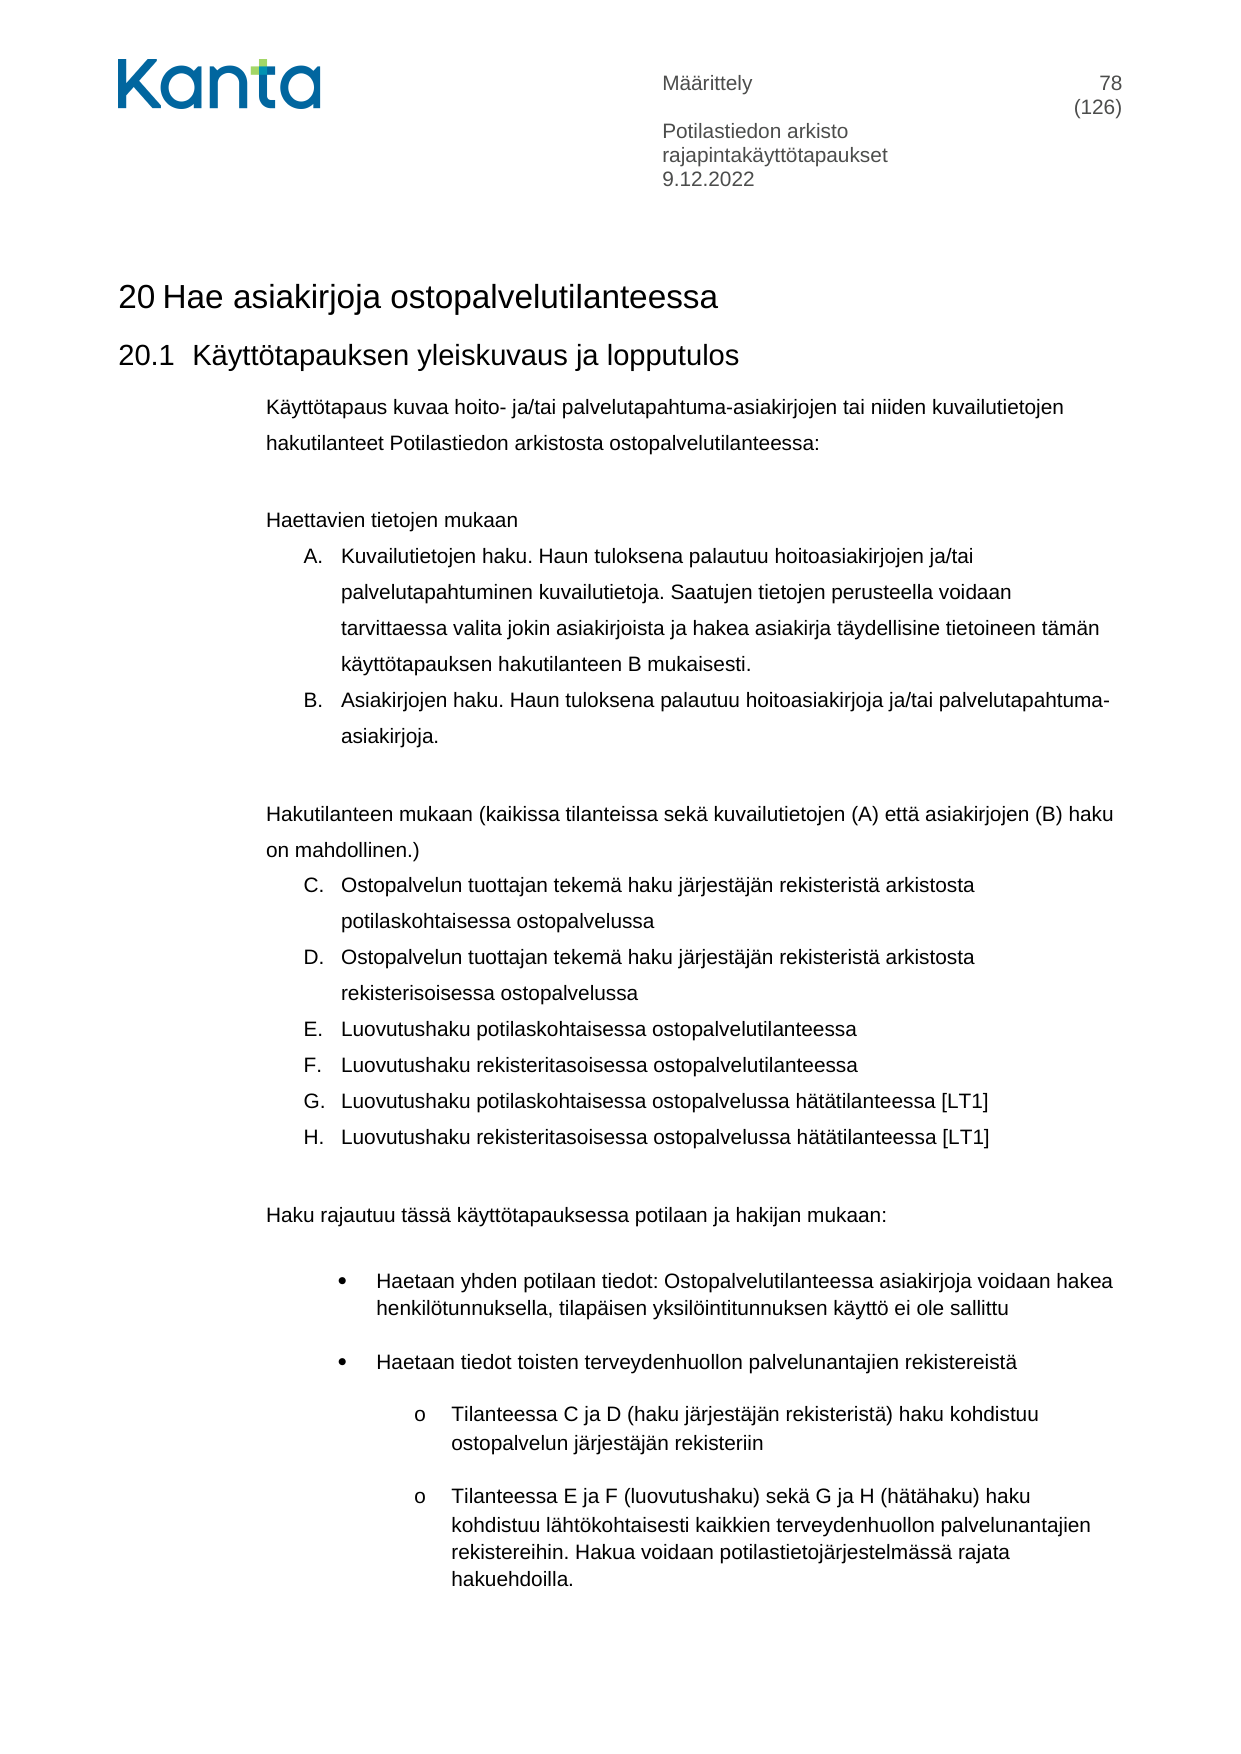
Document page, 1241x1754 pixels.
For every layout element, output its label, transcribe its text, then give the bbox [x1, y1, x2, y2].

list Asiakirjojen haku. Haun tuloksena palautuu hoitoasiakirjoja ja/tai palvelutapahtuma-asiakirjoja. [303, 688, 1122, 748]
list Luovutushaku rekisteritasoisessa ostopalvelussa hätätilanteessa [LT1] [303, 1125, 1122, 1149]
list Luovutushaku potilaskohtaisessa ostopalvelussa hätätilanteessa [LT1] [303, 1089, 1122, 1113]
text Haku rajautuu tässä käyttötapauksessa potilaan ja hakijan mukaan: [266, 1202, 1122, 1226]
list Ostopalvelun tuottajan tekemä haku järjestäjän rekisteristä arkistosta potilaskohtaisessa ostopalvelussa [303, 873, 1122, 933]
text Hakutilanteen mukaan (kaikissa tilanteissa sekä kuvailutietojen (A) että asiakirjojen (B) haku on mahdollinen.) [266, 801, 1122, 861]
picture [118, 59, 321, 109]
list Luovutushaku rekisteritasoisessa ostopalvelutilanteessa [303, 1053, 1122, 1077]
subtitle Käyttötapauksen yleiskuvaus ja lopputulos [118, 338, 1122, 372]
list Kuvailutietojen haku. Haun tuloksena palautuu hoitoasiakirjojen ja/tai palvelutapahtuminen kuvailutietoja. Saatujen tietojen perusteella voidaan tarvittaessa valita jokin asiakirjoista ja hakea asiakirja täydellisine tietoineen tämän käyttötapauksen hakutilanteen B mukaisesti. [303, 544, 1122, 676]
list Luovutushaku potilaskohtaisessa ostopalvelutilanteessa [303, 1017, 1122, 1041]
text Käyttötapaus kuvaa hoito- ja/tai palvelutapahtuma-asiakirjojen tai niiden kuvailutietojen hakutilanteet Potilastiedon arkistosta ostopalvelutilanteessa: [266, 395, 1122, 454]
list Haetaan tiedot toisten terveydenhuollon palvelunantajien rekistereistä [339, 1347, 1122, 1374]
text Haettavien tietojen mukaan [266, 508, 1122, 532]
list Ostopalvelun tuottajan tekemä haku järjestäjän rekisteristä arkistosta rekisterisoisessa ostopalvelussa [303, 945, 1122, 1005]
list Tilanteessa E ja F (luovutushaku) sekä G ja H (hätähaku) haku kohdistuu lähtökohtaisesti kaikkien terveydenhuollon palvelunantajien rekistereihin. Hakua voidaan potilastietojärjestelmässä rajata hakuehdoilla. [414, 1482, 1122, 1591]
subtitle Hae asiakirjoja ostopalvelutilanteessa [118, 277, 1122, 315]
list Haetaan yhden potilaan tiedot: Ostopalvelutilanteessa asiakirjoja voidaan hakea henkilötunnuksella, tilapäisen yksilöintitunnuksen käyttö ei ole sallittu [339, 1266, 1122, 1320]
list Tilanteessa C ja D (haku järjestäjän rekisteristä) haku kohdistuu ostopalvelun järjestäjän rekisteriin [414, 1401, 1122, 1455]
